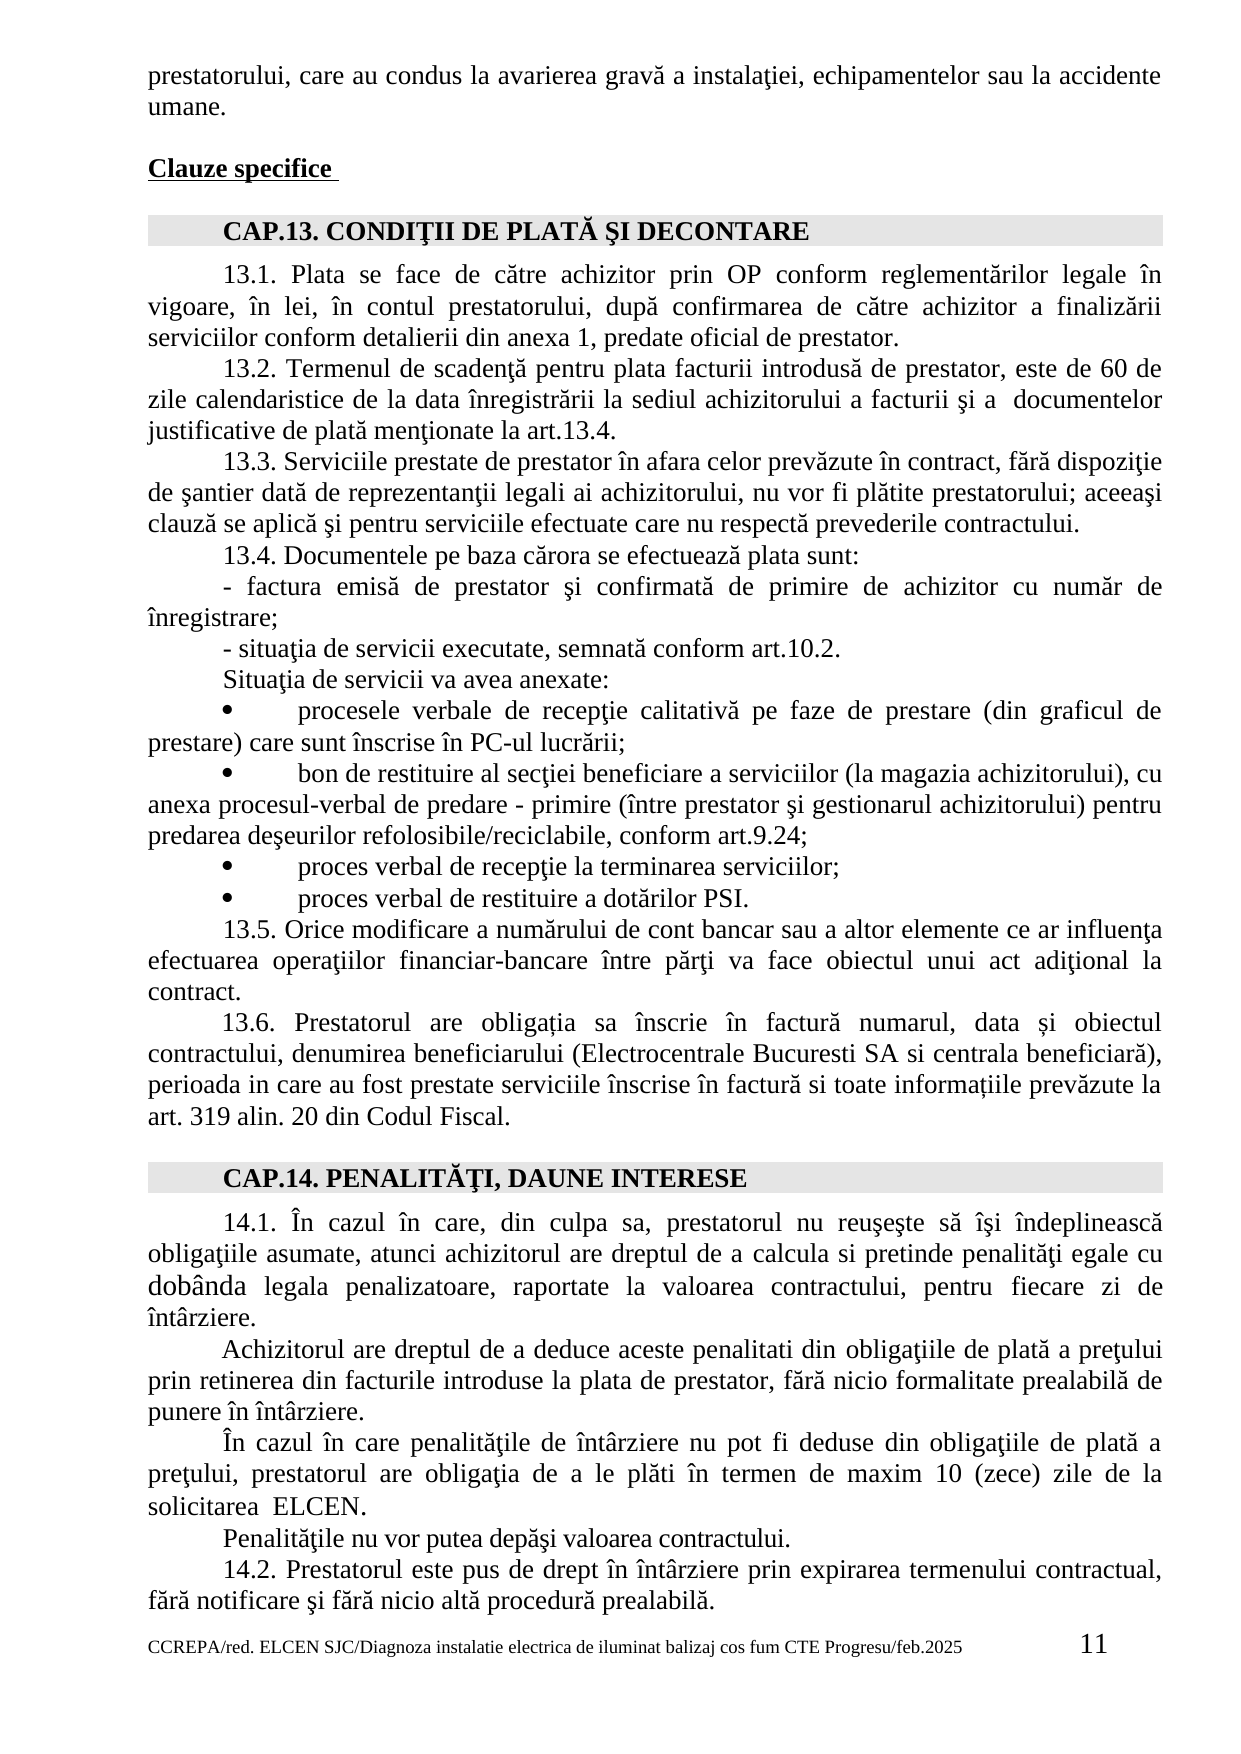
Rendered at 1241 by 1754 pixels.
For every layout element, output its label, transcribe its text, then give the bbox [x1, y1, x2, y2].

text 13.6. Prestatorul are obligația sa înscrie în factură numarul, data și obiectul contractului, denumirea beneficiarului (Electrocentrale Bucuresti SA si centrala beneficiară), perioada in care au fost prestate serviciile înscrise în factură si toate informațiile prevăzute la art. 319 alin. 20 din Codul Fiscal. [148, 1006, 1163, 1131]
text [148, 59, 1163, 121]
text Achizitorul are dreptul de a deduce aceste penalitati din obligaţiile de plată a preţului prin retinerea din facturile introduse la plata de prestator, fără nicio formalitate prealabilă de punere în întârziere. [148, 1333, 1163, 1426]
text - factura emisă de prestator şi confirmată de primire de achizitor cu număr de înregistrare; [148, 570, 1163, 632]
list proces verbal de recepţie la terminarea serviciilor; [148, 850, 1163, 882]
list bon de restituire al secţiei beneficiare a serviciilor (la magazia achizitorului), cu anexa procesul-verbal de predare - primire (între prestator şi gestionarul achizitorului) pentru predarea deşeurilor refolosibile/reciclabile, conform art.9.24; [148, 757, 1163, 850]
text Clauze specifice [148, 152, 1163, 184]
subtitle CAP.14. PENALITĂŢI, DAUNE INTERESE [148, 1162, 1163, 1193]
text Penalităţile nu vor putea depăşi valoarea contractului. [148, 1522, 1163, 1553]
subtitle CAP.13. CONDIŢII DE PLATĂ ŞI DECONTARE [148, 215, 1163, 246]
text Situaţia de servicii va avea anexate: [148, 663, 1163, 694]
text 13.2. Termenul de scadenţă pentru plata facturii introdusă de prestator, este de 60 de zile calendaristice de la data înregistrării la sediul achizitorului a facturii şi a documentelor justificative de plată menţionate la art.13.4. [148, 352, 1163, 445]
text 14.1. În cazul în care, din culpa sa, prestatorul nu reuşeşte să îşi îndeplinească obligaţiile asumate, atunci achizitorul are dreptul de a calcula si pretinde penalităţi egale cu dobânda legala penalizatoare, raportate la valoarea contractului, pentru fiecare zi de întârziere. [148, 1206, 1163, 1333]
text - situaţia de servicii executate, semnată conform art.10.2. [148, 632, 1163, 663]
text 13.4. Documentele pe baza cărora se efectuează plata sunt: [148, 539, 1163, 570]
text 14.2. Prestatorul este pus de drept în întârziere prin expirarea termenului contractual, fără notificare şi fără nicio altă procedură prealabilă. [148, 1553, 1163, 1615]
text În cazul în care penalităţile de întârziere nu pot fi deduse din obligaţiile de plată a preţului, prestatorul are obligaţia de a le plăti în termen de maxim 10 (zece) zile de la solicitarea ELCEN. [148, 1426, 1163, 1522]
text 13.3. Serviciile prestate de prestator în afara celor prevăzute în contract, fără dispoziţie de şantier dată de reprezentanţii legali ai achizitorului, nu vor fi plătite prestatorului; aceeaşi clauză se aplică şi pentru serviciile efectuate care nu respectă prevederile contractului. [148, 445, 1163, 539]
list proces verbal de restituire a dotărilor PSI. [148, 882, 1163, 913]
text 13.1. Plata se face de către achizitor prin OP conform reglementărilor legale în vigoare, în lei, în contul prestatorului, după confirmarea de către achizitor a finalizării serviciilor conform detalierii din anexa 1, predate oficial de prestator. [148, 258, 1163, 352]
text 13.5. Orice modificare a numărului de cont bancar sau a altor elemente ce ar influenţa efectuarea operaţiilor financiar-bancare între părţi va face obiectul unui act adiţional la contract. [148, 913, 1163, 1006]
list procesele verbale de recepţie calitativă pe faze de prestare (din graficul de prestare) care sunt înscrise în PC-ul lucrării; [148, 694, 1163, 757]
